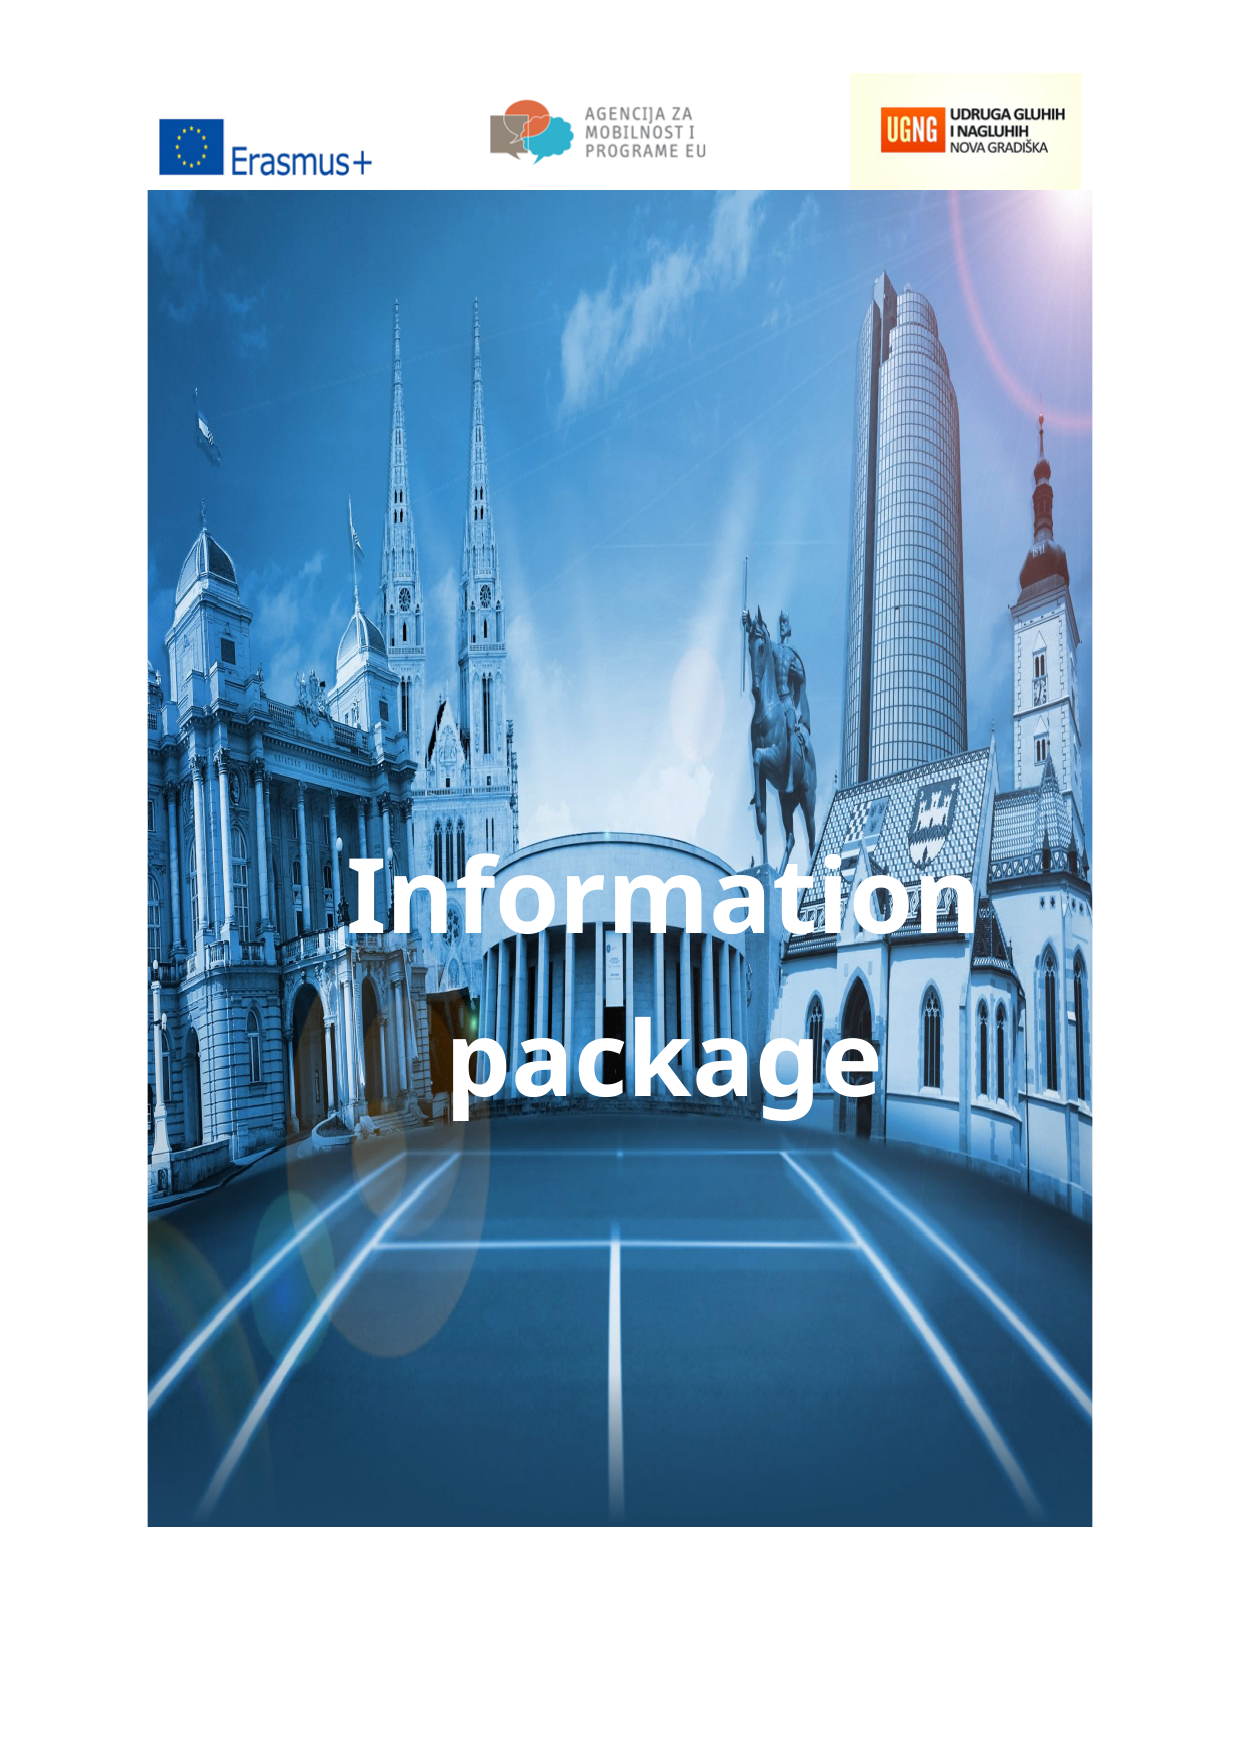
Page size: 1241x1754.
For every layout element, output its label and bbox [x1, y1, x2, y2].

picture [147, 73, 1093, 1527]
